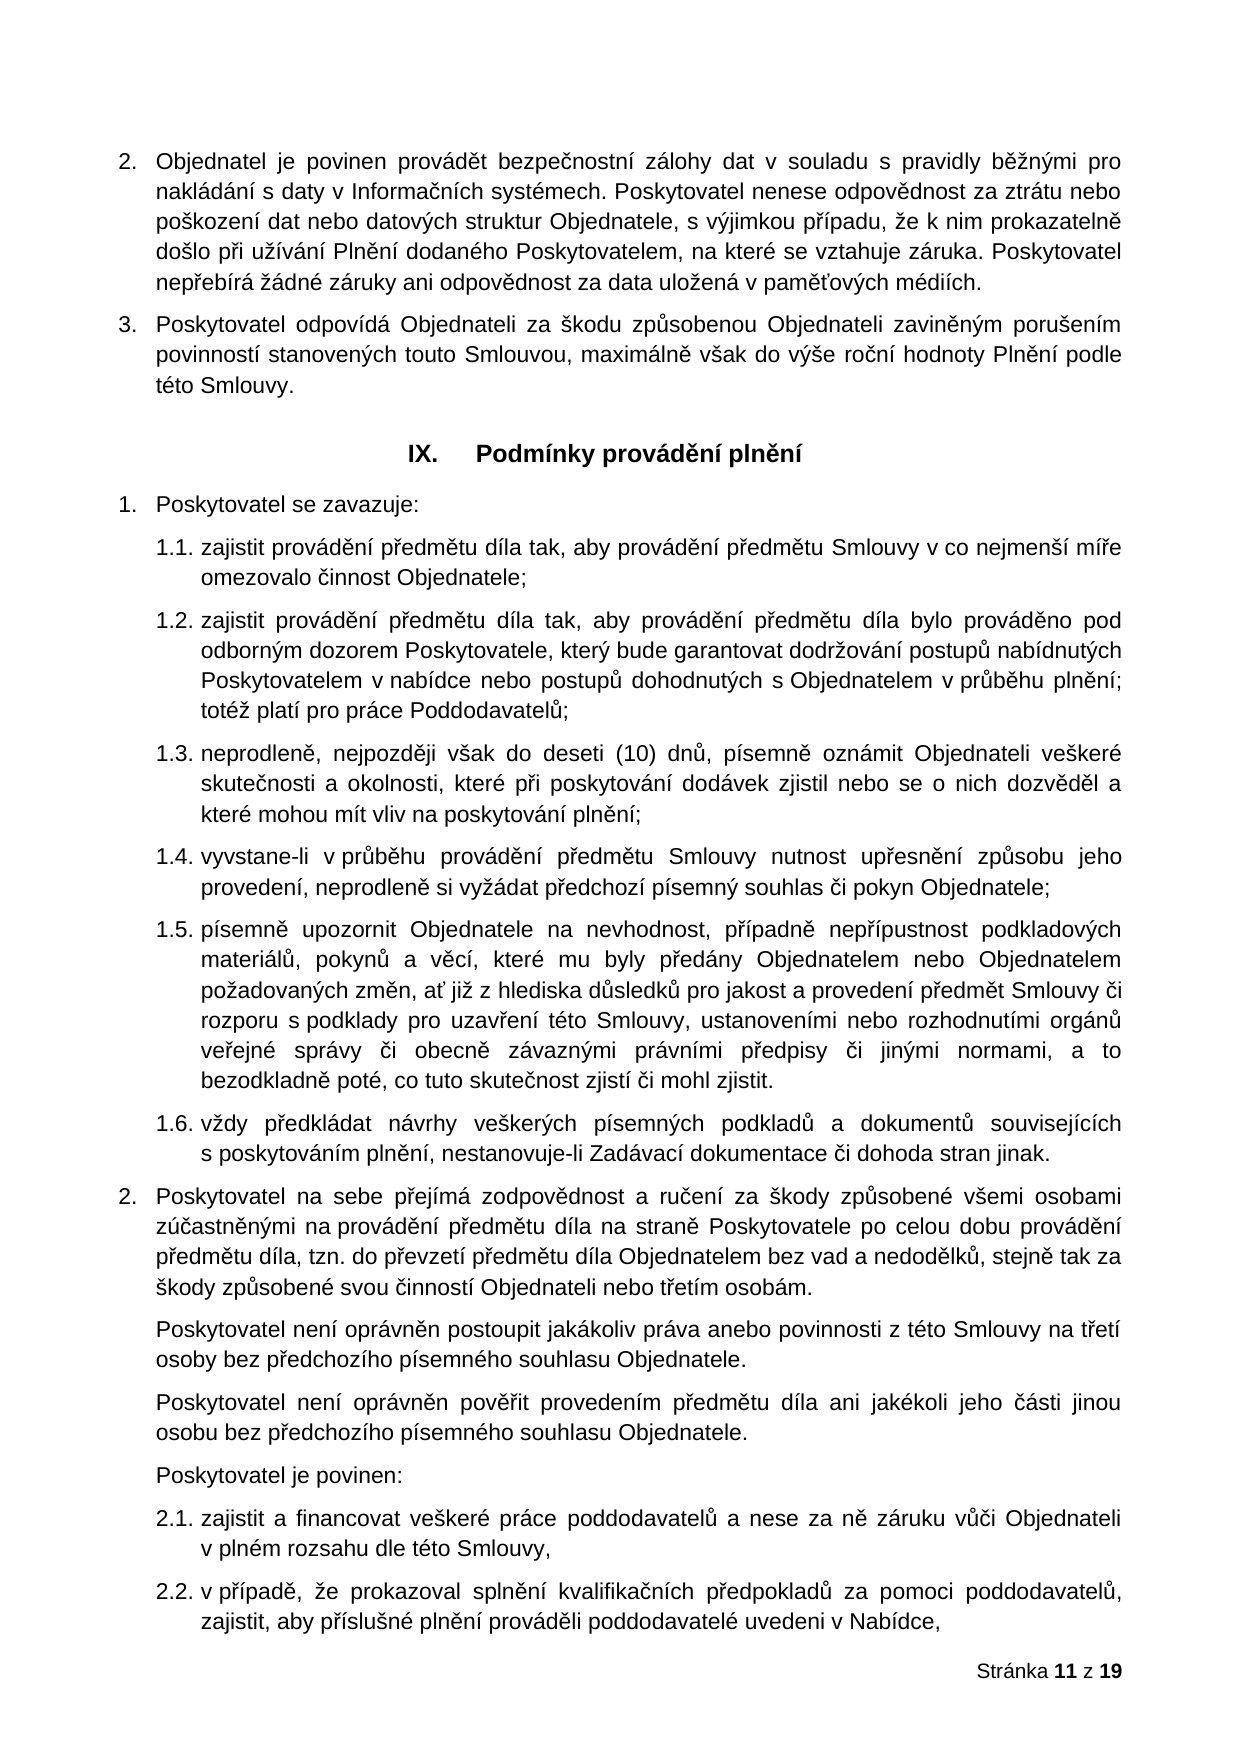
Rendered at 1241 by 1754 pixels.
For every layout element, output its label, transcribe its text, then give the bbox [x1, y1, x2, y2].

list zajistit provádění předmětu díla tak, aby provádění předmětu Smlouvy v co nejmenší míře omezovalo činnost Objednatele; [156, 534, 1122, 590]
list Poskytovatel odpovídá Objednateli za škodu způsobenou Objednateli zaviněným porušením povinností stanovených touto Smlouvou, maximálně však do výše roční hodnoty Plnění podle této Smlouvy. [118, 311, 1122, 398]
text Poskytovatel není oprávněn pověřit provedením předmětu díla ani jakékoli jeho části jinou osobu bez předchozího písemného souhlasu Objednatele. [156, 1389, 1122, 1446]
list zajistit provádění předmětu díla tak, aby provádění předmětu díla bylo prováděno pod odborným dozorem Poskytovatele, který bude garantovat dodržování postupů nabídnutých Poskytovatelem v nabídce nebo postupů dohodnutých s Objednatelem v průběhu plnění; totéž platí pro práce Poddodavatelů; [156, 607, 1122, 724]
subtitle Podmínky provádění plnění [118, 439, 1122, 468]
list Poskytovatel se zavazuje: [118, 491, 1122, 517]
list zajistit a financovat veškeré práce poddodavatelů a nese za ně záruku vůči Objednateli v plném rozsahu dle této Smlouvy, [156, 1505, 1122, 1561]
list vždy předkládat návrhy veškerých písemných podkladů a dokumentů souvisejících s poskytováním plnění, nestanovuje-li Zadávací dokumentace či dohoda stran jinak. [156, 1110, 1122, 1166]
text Poskytovatel není oprávněn postoupit jakákoliv práva anebo povinnosti z této Smlouvy na třetí osoby bez předchozího písemného souhlasu Objednatele. [156, 1316, 1122, 1373]
list Poskytovatel na sebe přejímá zodpovědnost a ručení za škody způsobené všemi osobami zúčastněnými na provádění předmětu díla na straně Poskytovatele po celou dobu provádění předmětu díla, tzn. do převzetí předmětu díla Objednatelem bez vad a nedodělků, stejně tak za škody způsobené svou činností Objednateli nebo třetím osobám. [118, 1183, 1122, 1300]
list písemně upozornit Objednatele na nevhodnost, případně nepřípustnost podkladových materiálů, pokynů a věcí, které mu byly předány Objednatelem nebo Objednatelem požadovaných změn, ať již z hlediska důsledků pro jakost a provedení předmět Smlouvy či rozporu s podklady pro uzavření této Smlouvy, ustanoveními nebo rozhodnutími orgánů veřejné správy či obecně závaznými právními předpisy či jinými normami, a to bezodkladně poté, co tuto skutečnost zjistí či mohl zjistit. [156, 916, 1122, 1093]
list vyvstane-li v průběhu provádění předmětu Smlouvy nutnost upřesnění způsobu jeho provedení, neprodleně si vyžádat předchozí písemný souhlas či pokyn Objednatele; [156, 843, 1122, 900]
text Poskytovatel je povinen: [156, 1462, 1122, 1488]
list neprodleně, nejpozději však do deseti (10) dnů, písemně oznámit Objednateli veškeré skutečnosti a okolnosti, které při poskytování dodávek zjistil nebo se o nich dozvěděl a které mohou mít vliv na poskytování plnění; [156, 740, 1122, 827]
list v případě, že prokazoval splnění kvalifikačních předpokladů za pomoci poddodavatelů, zajistit, aby příslušné plnění prováděli poddodavatelé uvedeni v Nabídce, [156, 1578, 1122, 1634]
list Objednatel je povinen provádět bezpečnostní zálohy dat v souladu s pravidly běžnými pro nakládání s daty v Informačních systémech. Poskytovatel nenese odpovědnost za ztrátu nebo poškození dat nebo datových struktur Objednatele, s výjimkou případu, že k nim prokazatelně došlo při užívání Plnění dodaného Poskytovatelem, na které se vztahuje záruka. Poskytovatel nepřebírá žádné záruky ani odpovědnost za data uložená v paměťových médiích. [118, 148, 1122, 295]
